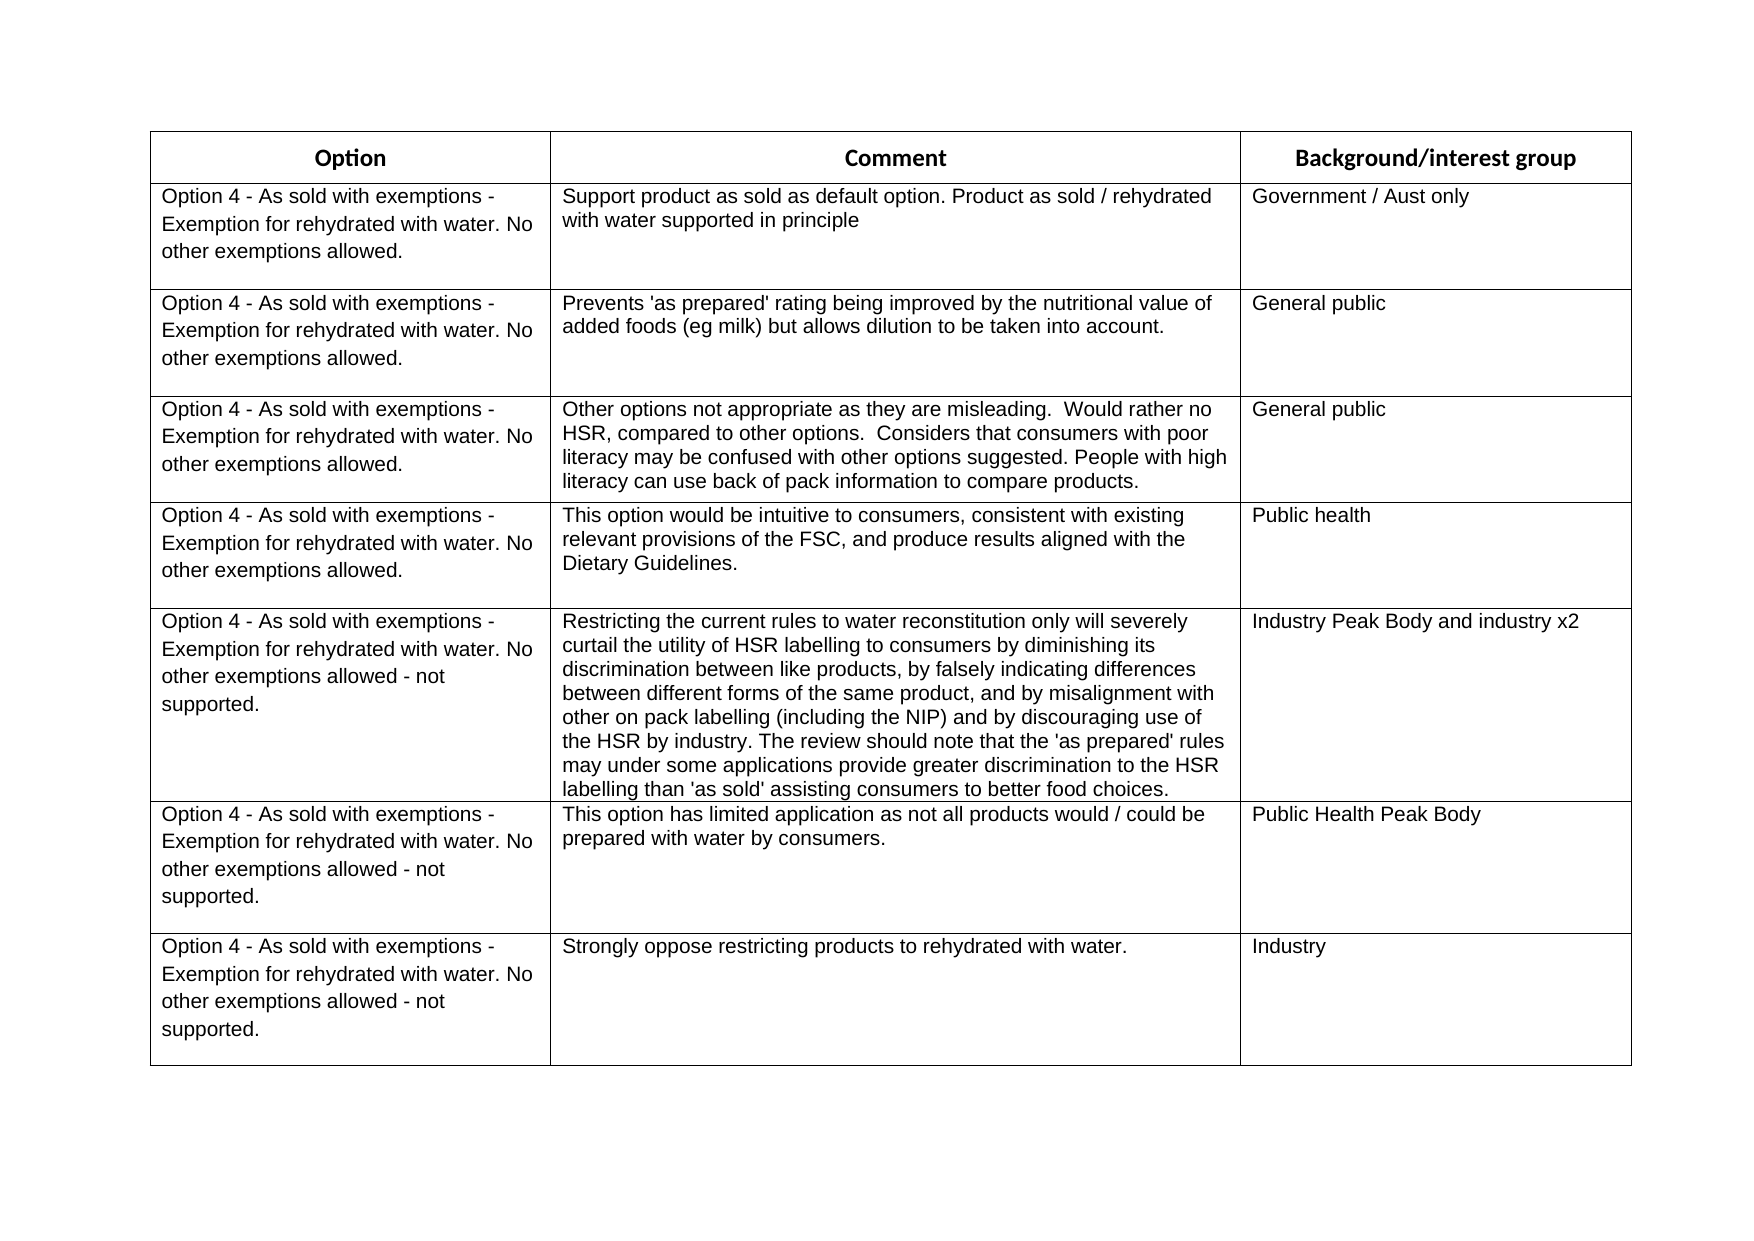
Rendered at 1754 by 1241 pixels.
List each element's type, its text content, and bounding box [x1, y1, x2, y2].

table_cell Other options not appropriate as they are misleading. Would rather no HSR, compared to other options. Considers that consumers with poor literacy may be confused with other options suggested. People with high literacy can use back of pack information to compare products. [551, 397, 1240, 502]
table_header Background/interest group [1241, 132, 1631, 183]
table_cell Industry Peak Body and industry x2 [1241, 609, 1631, 801]
table_cell Public Health Peak Body [1241, 802, 1631, 933]
table_header Comment [551, 132, 1240, 183]
table_cell Prevents 'as prepared' rating being improved by the nutritional value of added foods (eg milk) but allows dilution to be taken into account. [551, 290, 1240, 396]
table_cell General public [1241, 290, 1631, 396]
table_cell Government / Aust only [1241, 184, 1631, 289]
table_cell Option 4 - As sold with exemptions - Exemption for rehydrated with water. No other exemptions allowed. [151, 503, 550, 608]
table_cell Strongly oppose restricting products to rehydrated with water. [551, 934, 1240, 1065]
table_cell Option 4 - As sold with exemptions - Exemption for rehydrated with water. No other exemptions allowed - not supported. [151, 609, 550, 801]
table_cell Support product as sold as default option. Product as sold / rehydrated with water supported in principle [551, 184, 1240, 289]
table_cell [151, 184, 550, 289]
table_cell Industry [1241, 934, 1631, 1065]
table_cell Option 4 - As sold with exemptions - Exemption for rehydrated with water. No other exemptions allowed - not supported. [151, 934, 550, 1065]
table_cell Option 4 - As sold with exemptions - Exemption for rehydrated with water. No other exemptions allowed. [151, 290, 550, 396]
table_cell Public health [1241, 503, 1631, 608]
table_cell Option 4 - As sold with exemptions - Exemption for rehydrated with water. No other exemptions allowed - not supported. [151, 802, 550, 933]
table_cell Option 4 - As sold with exemptions - Exemption for rehydrated with water. No other exemptions allowed. [151, 397, 550, 502]
table_header Option [151, 132, 550, 183]
table_cell This option has limited application as not all products would / could be prepared with water by consumers. [551, 802, 1240, 933]
table_cell Restricting the current rules to water reconstitution only will severely curtail the utility of HSR labelling to consumers by diminishing its discrimination between like products, by falsely indicating differences between different forms of the same product, and by misalignment with other on pack labelling (including the NIP) and by discouraging use of the HSR by industry. The review should note that the 'as prepared' rules may under some applications provide greater discrimination to the HSR labelling than 'as sold' assisting consumers to better food choices. [551, 609, 1240, 801]
table_cell This option would be intuitive to consumers, consistent with existing relevant provisions of the FSC, and produce results aligned with the Dietary Guidelines. [551, 503, 1240, 608]
table_cell General public [1241, 397, 1631, 502]
